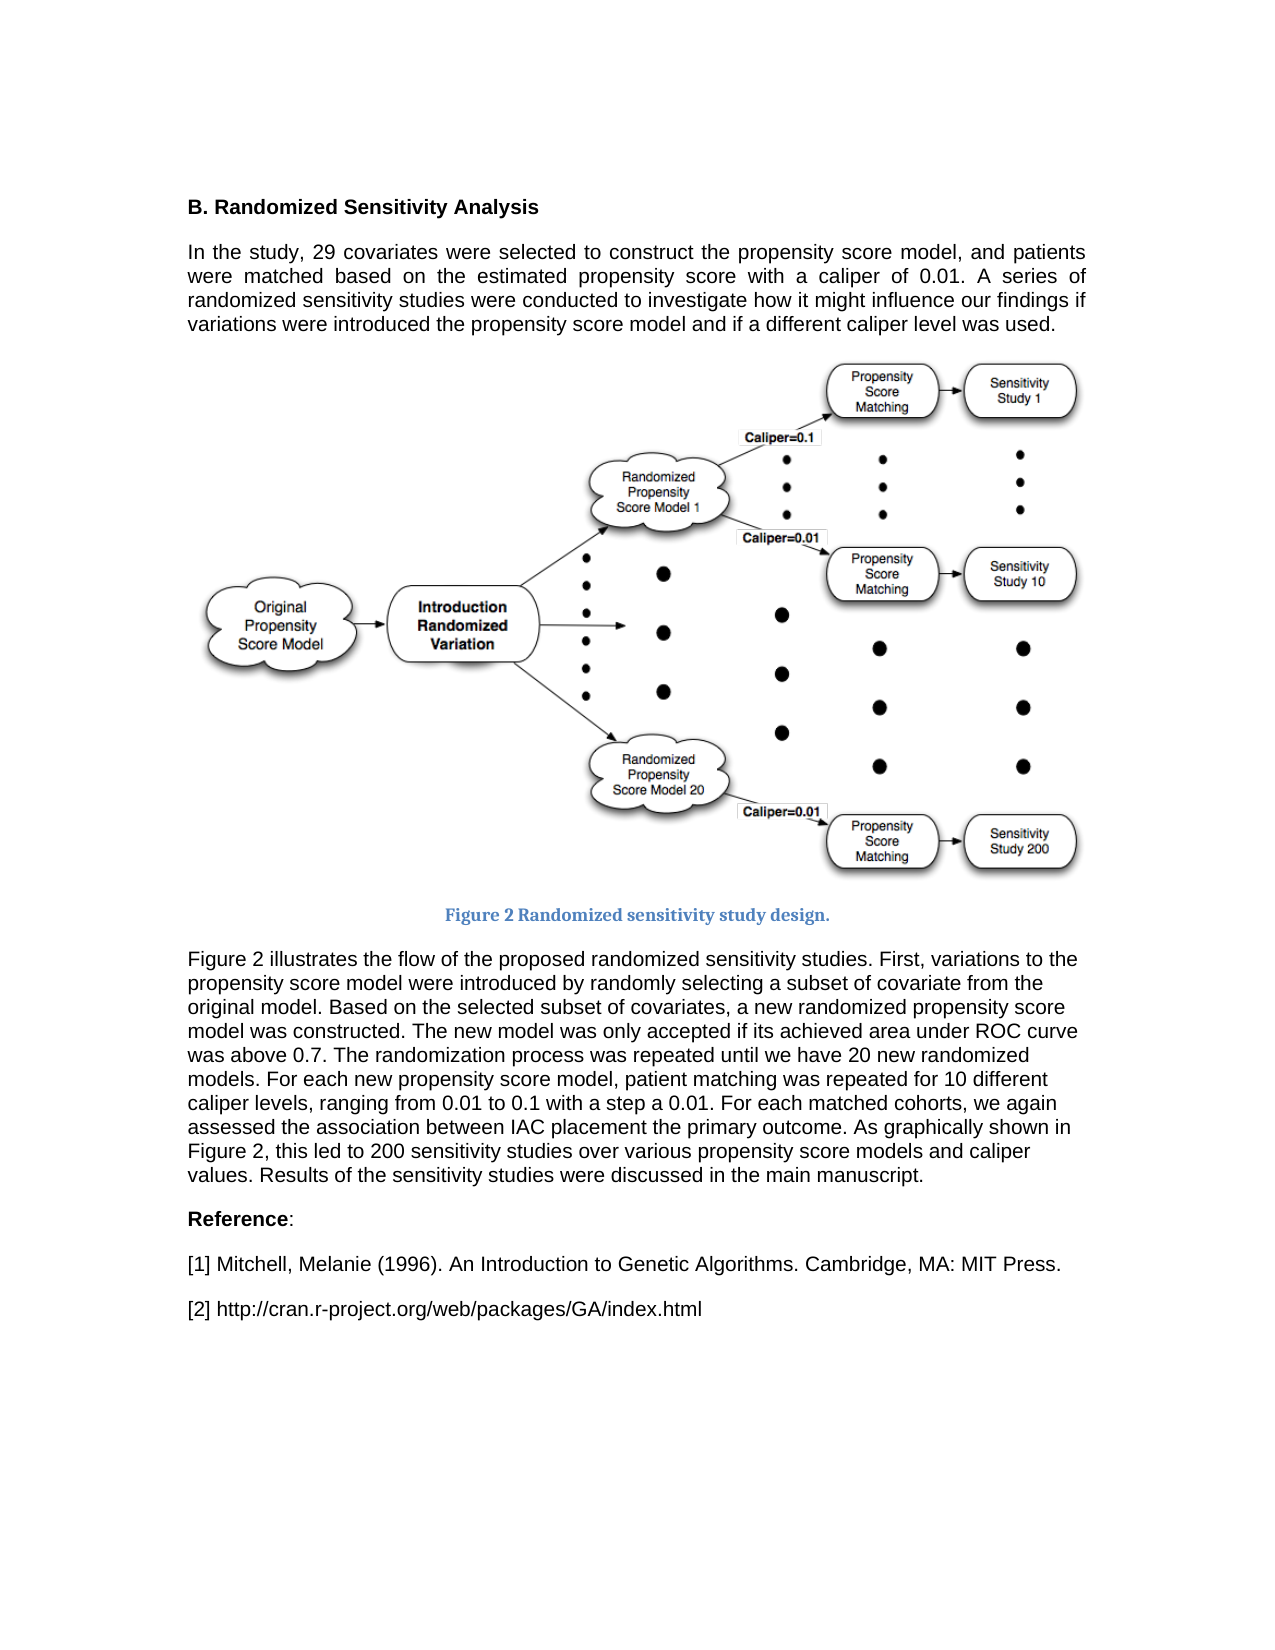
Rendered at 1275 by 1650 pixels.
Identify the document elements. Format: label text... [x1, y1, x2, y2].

text B. Randomized Sensitivity Analysis [187, 195, 1087, 219]
text Figure 2 illustrates the flow of the proposed randomized sensitivity studies. First, variations to the propensity score model were introduced by randomly selecting a subset of covariate from the original model. Based on the selected subset of covariates, a new randomized propensity score model was constructed. The new model was only accepted if its achieved area under ROC curve was above 0.7. The randomization process was repeated until we have 20 new randomized models. For each new propensity score model, patient matching was repeated for 10 different caliper levels, ranging from 0.01 to 0.1 with a step a 0.01. For each matched cohorts, we again assessed the association between IAC placement the primary outcome. As graphically shown in Figure 2, this led to 200 sensitivity studies over various propensity score models and caliper values. Results of the sensitivity studies were discussed in the main manuscript. [187, 947, 1087, 1186]
text [2] http://cran.r-project.org/web/packages/GA/index.html [187, 1297, 1087, 1321]
picture [187, 356, 1088, 884]
text In the study, 29 covariates were selected to construct the propensity score model, and patients were matched based on the estimated propensity score with a caliper of 0.01. A series of randomized sensitivity studies were conducted to investigate how it might influence our findings if variations were introduced the propensity score model and if a different caliper level was used. [187, 239, 1087, 335]
text Reference: [187, 1207, 1087, 1231]
text [1] Mitchell, Melanie (1996). An Introduction to Genetic Algorithms. Cambridge, MA: MIT Press. [187, 1252, 1087, 1276]
